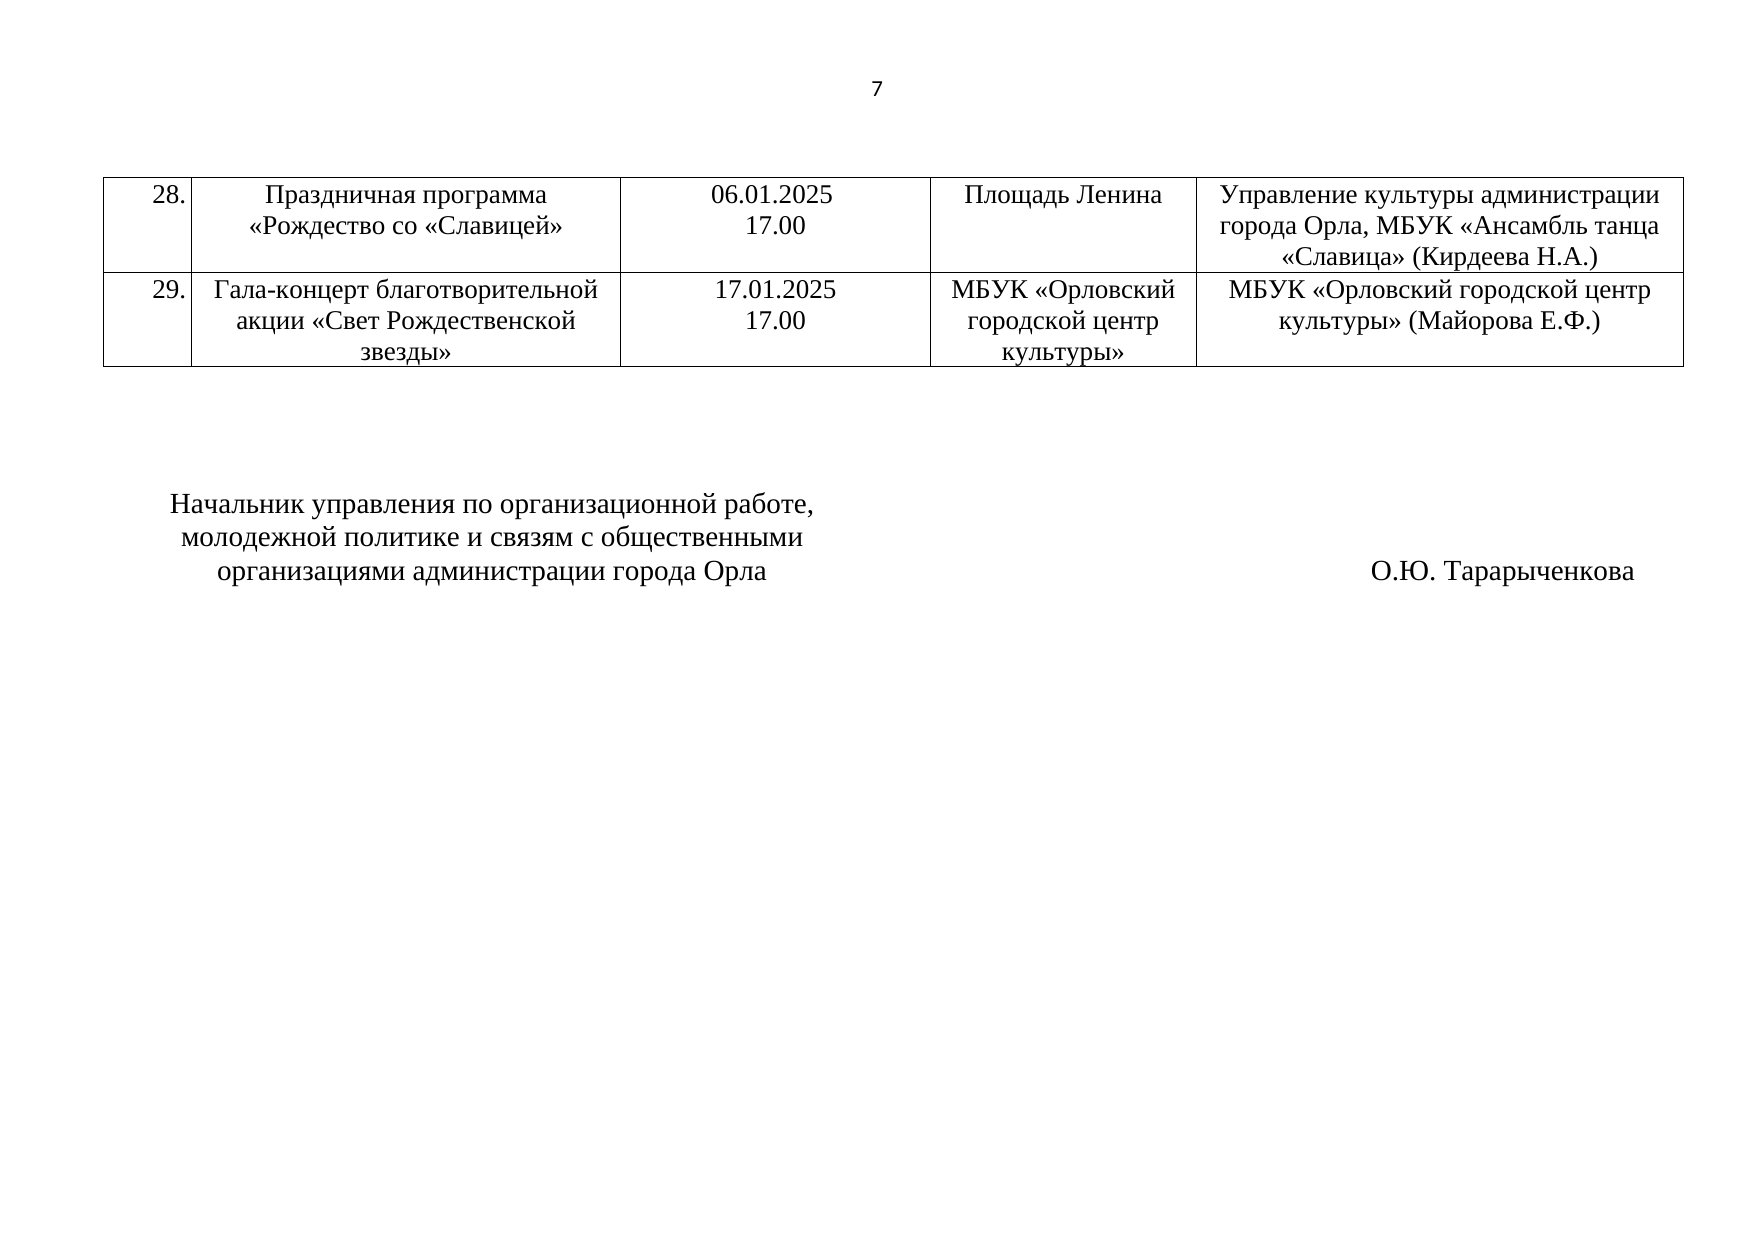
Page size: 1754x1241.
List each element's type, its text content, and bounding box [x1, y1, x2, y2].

table_cell 17.01.2025 17.00 [621, 273, 930, 366]
table_header Начальник управления по организационной работе, молодежной политике и связям с общественными организациями администрации города Орла [107, 486, 877, 587]
table_cell Площадь Ленина [931, 178, 1196, 272]
table_cell [104, 178, 191, 272]
table_cell [104, 273, 191, 366]
table_cell МБУК «Орловский городской центр культуры» (Майорова Е.Ф.) [1197, 273, 1683, 366]
table_header О.Ю. Тарарыченкова [877, 486, 1647, 587]
table_cell Управление культуры администрации города Орла, МБУК «Ансамбль танца «Славица» (Кирдеева Н.А.) [1197, 178, 1683, 272]
table_cell МБУК «Орловский городской центр культуры» [931, 273, 1196, 366]
table_cell Праздничная программа «Рождество со «Славицей» [192, 178, 620, 272]
table_cell 06.01.2025 17.00 [621, 178, 930, 272]
table_cell Гала-концерт благотворительной акции «Свет Рождественской звезды» [192, 273, 620, 366]
